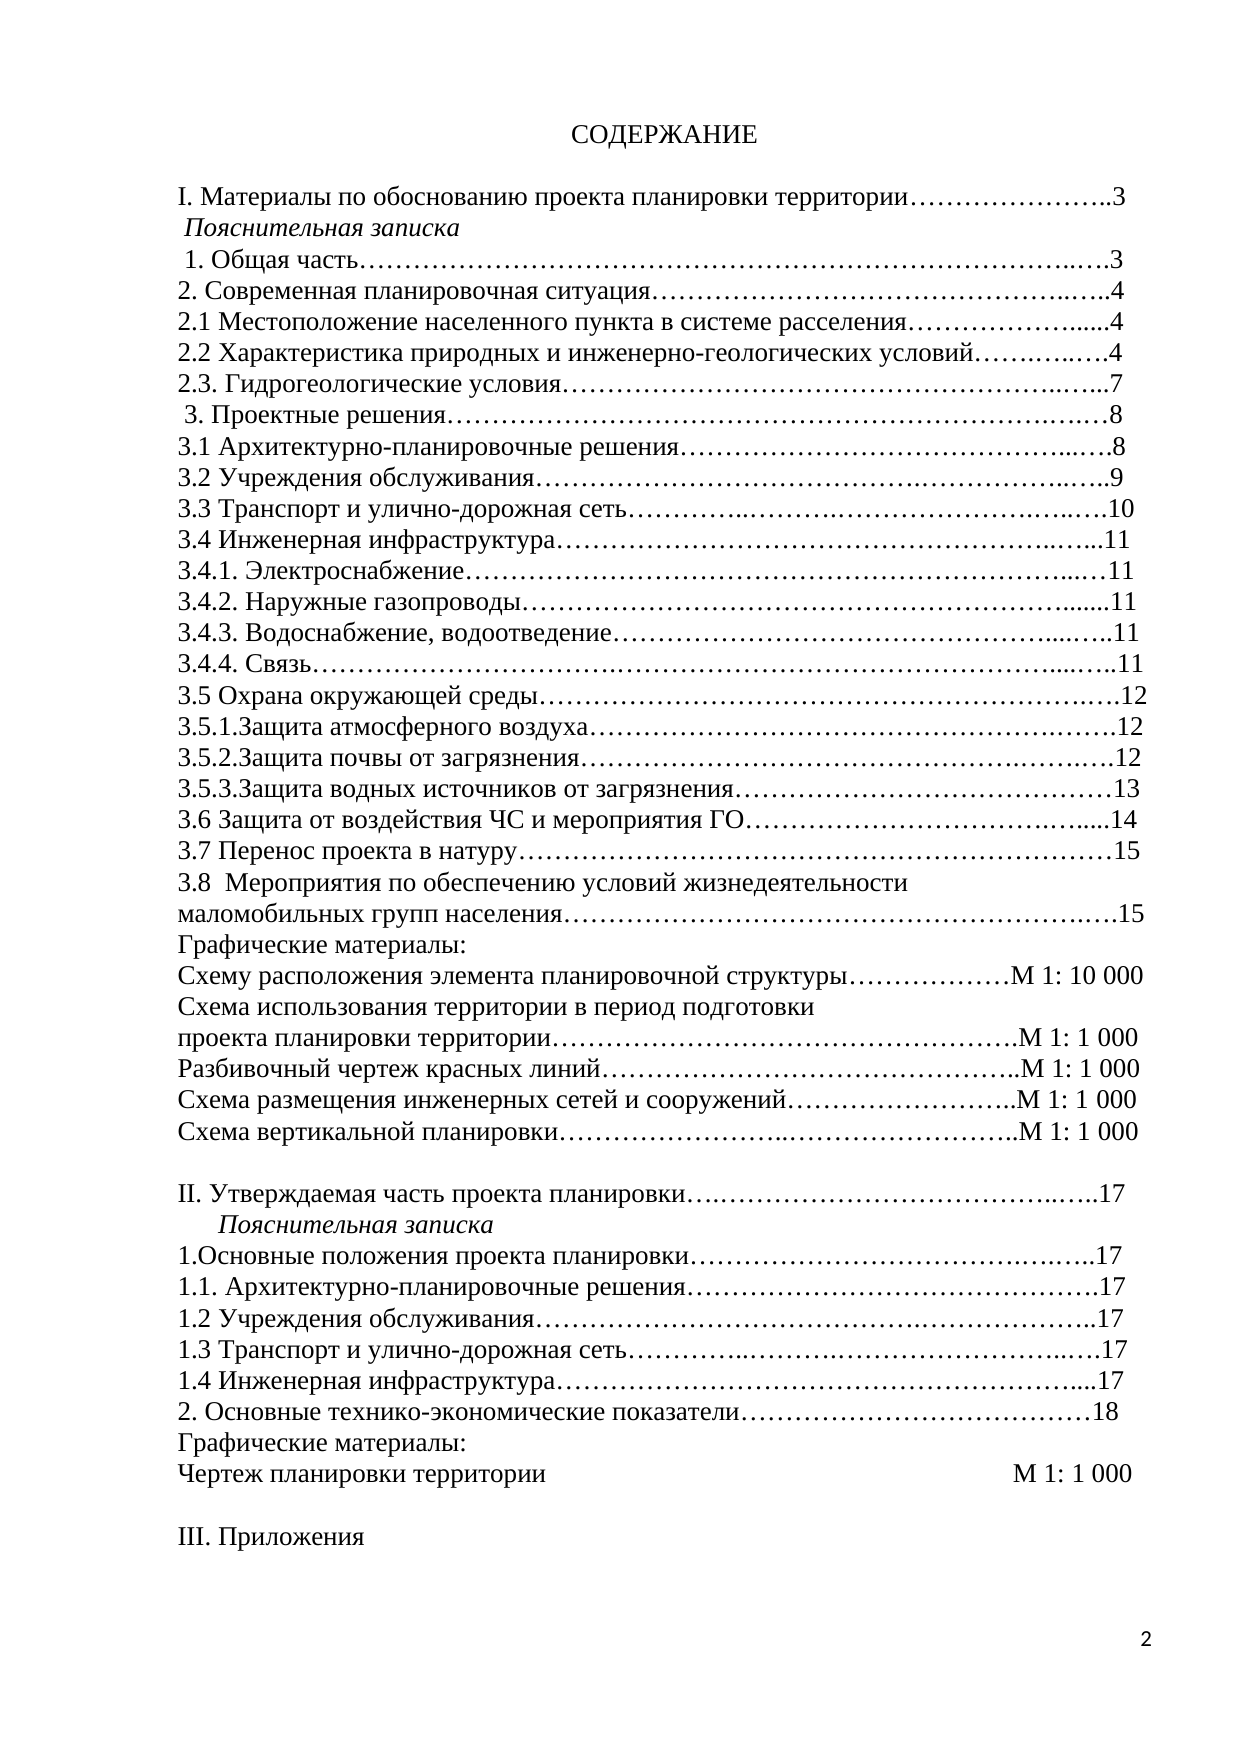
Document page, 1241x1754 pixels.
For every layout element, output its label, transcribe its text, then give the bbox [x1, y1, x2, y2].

text III. Приложения [177, 1520, 1152, 1551]
text 1.4 Инженерная инфраструктура…………………………………………………....17 [177, 1364, 1152, 1395]
list 1.Основные положения проекта планировки……………………………….….…..17 [177, 1239, 1152, 1271]
text 3.4 Инженерная инфраструктура………………………………………………..…...11 [177, 523, 1152, 554]
text 3.3 Транспорт и улично-дорожная сеть…………..……….………………….…..….10 [177, 492, 1152, 523]
text 2. Современная планировочная ситуация………………………………………..…..4 [177, 274, 1152, 305]
text Разбивочный чертеж красных линий………………………………………..М 1: 1 000 [177, 1052, 1152, 1084]
text Схема использования территории в период подготовки [177, 990, 1152, 1021]
text Графические материалы: [177, 1426, 1152, 1457]
text 2.1 Местоположение населенного пункта в системе расселения………………......4 [177, 305, 1152, 336]
text II. Утверждаемая часть проекта планировки….………………………………..…..17 [177, 1177, 1152, 1208]
text Пояснительная записка [177, 1208, 1152, 1239]
text 3.6 Защита от воздействия ЧС и мероприятия ГО…………………………….….....14 [177, 803, 1152, 834]
text 3.5.3.Защита водных источников от загрязнения……………………………………13 [177, 772, 1152, 803]
text 3.1 Архитектурно-планировочные решения……………………………………...….8 [177, 429, 1152, 461]
text 3.8 Мероприятия по обеспечению условий жизнедеятельности [177, 866, 1152, 897]
text 1.3 Транспорт и улично-дорожная сеть…………..……….……………………..….17 [177, 1333, 1152, 1364]
text 1. Общая часть……………………………………………………………………..….3 [177, 243, 1152, 274]
text 3.4.3. Водоснабжение, водоотведение…………………………………………....…..11 [177, 616, 1152, 648]
text 1.2 Учреждения обслуживания…………………………………….………………..17 [177, 1302, 1152, 1333]
text 2.2 Характеристика природных и инженерно-геологических условий…….…..….4 [177, 336, 1152, 367]
text Пояснительная записка [177, 212, 1152, 243]
text 1.1. Архитектурно-планировочные решения……………………………………….17 [177, 1271, 1152, 1302]
text 2.3. Гидрогеологические условия………………………………………………..…...7 [177, 367, 1152, 398]
text Чертеж планировки территории М 1: 1 000 [177, 1457, 1152, 1488]
text Схема размещения инженерных сетей и сооружений……………………..М 1: 1 000 [177, 1084, 1152, 1115]
text Графические материалы: [177, 928, 1152, 959]
text 3.5.1.Защита атмосферного воздуха…………………………………………….…….12 [177, 710, 1152, 741]
text 3.5.2.Защита почвы от загрязнения………………………………………….…….….12 [177, 741, 1152, 772]
text 3.4.2. Наружные газопроводы…………………………………………………….......11 [177, 585, 1152, 616]
text 3.4.1. Электроснабжение…………………………………………………………...…11 [177, 554, 1152, 585]
text Схема вертикальной планировки……………………..……………………..М 1: 1 000 [177, 1115, 1152, 1146]
text проекта планировки территории…………………………………………….М 1: 1 000 [177, 1021, 1152, 1052]
text 3.2 Учреждения обслуживания…………………………………….……………..…..9 [177, 461, 1152, 492]
text I. Материалы по обоснованию проекта планировки территории…………………..3 [177, 180, 1152, 212]
text маломобильных групп населения………………………………………………….….15 [177, 897, 1152, 928]
text 3.5 Охрана окружающей среды…………………………………………………….….12 [177, 679, 1152, 710]
text СОДЕРЖАНИЕ [177, 118, 1152, 149]
text 3. Проектные решения………………………………………………………….….…8 [177, 398, 1152, 429]
text 3.4.4. Связь…………………………….…………………………………………....…..11 [177, 648, 1152, 679]
text Схему расположения элемента планировочной структуры………………М 1: 10 000 [177, 959, 1152, 990]
text 3.7 Перенос проекта в натуру…………………………………………………………15 [177, 834, 1152, 866]
text 2. Основные технико-экономические показатели…………………………………18 [177, 1395, 1152, 1426]
